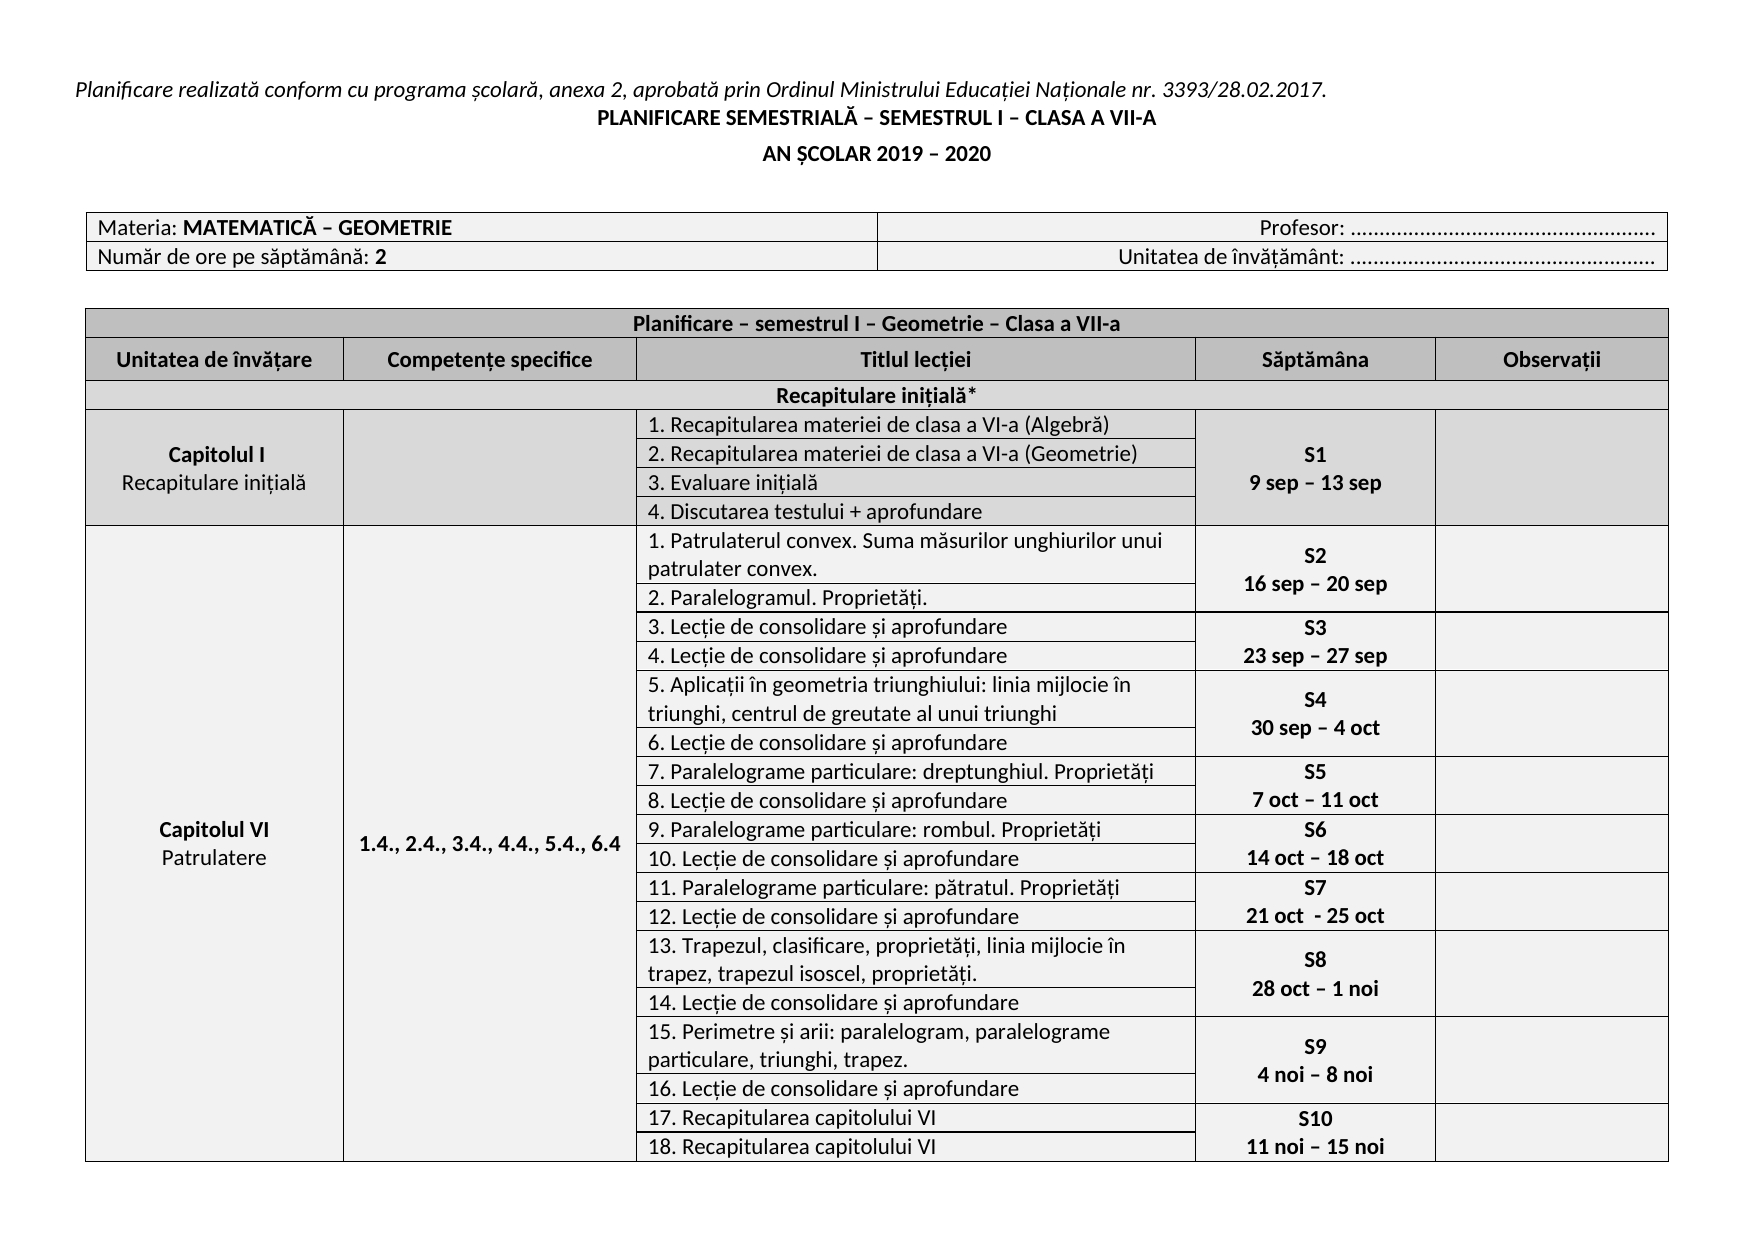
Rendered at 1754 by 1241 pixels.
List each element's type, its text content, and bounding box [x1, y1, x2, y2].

table_cell [1436, 757, 1668, 814]
table_cell Unitatea de învățământ: ..................................................... [878, 242, 1667, 270]
table_header Materia: MATEMATICĂ – GEOMETRIE [87, 213, 877, 241]
table_cell 16. Lecție de consolidare și aprofundare [637, 1074, 1195, 1102]
table_cell 9. Paralelograme particulare: rombul. Proprietăți [637, 815, 1195, 843]
table_cell [344, 410, 636, 525]
table_cell 1.4., 2.4., 3.4., 4.4., 5.4., 6.4 [344, 526, 636, 1161]
table_cell Unitatea de învățare [86, 338, 343, 380]
table_cell 17. Recapitularea capitolului VI [637, 1104, 1195, 1131]
table_cell [1436, 526, 1668, 611]
table_cell [1436, 671, 1668, 756]
table_cell S4 30 sep – 4 oct [1196, 671, 1435, 756]
table_cell [1436, 1104, 1668, 1161]
table_cell [1436, 410, 1668, 525]
table_cell S8 28 oct – 1 noi [1196, 931, 1435, 1016]
table_cell S7 21 oct - 25 oct [1196, 873, 1435, 930]
table_cell Titlul lecției [637, 338, 1195, 380]
table_cell [1436, 873, 1668, 930]
table_cell S2 16 sep – 20 sep [1196, 526, 1435, 611]
table_cell Competențe specifice [344, 338, 636, 380]
table_cell 1. Patrulaterul convex. Suma măsurilor unghiurilor unui patrulater convex. [637, 526, 1195, 582]
table_cell S1 9 sep – 13 sep [1196, 410, 1435, 525]
table_cell 4. Lecție de consolidare și aprofundare [637, 642, 1195, 669]
table_cell 1. Recapitularea materiei de clasa a VI-a (Algebră) [637, 410, 1195, 438]
table_cell 4. Discutarea testului + aprofundare [637, 497, 1195, 525]
table_header Planificare – semestrul I – Geometrie – Clasa a VII-a [86, 309, 1668, 337]
table_cell Săptămâna [1196, 338, 1435, 380]
table_cell S6 14 oct – 18 oct [1196, 815, 1435, 872]
table_cell S3 23 sep – 27 sep [1196, 613, 1435, 669]
table_cell [1436, 931, 1668, 1016]
table_cell Număr de ore pe săptămână: 2 [87, 242, 877, 270]
table_cell 15. Perimetre și arii: paralelogram, paralelograme particulare, triunghi, trapez. [637, 1017, 1195, 1073]
table_cell 8. Lecție de consolidare și aprofundare [637, 786, 1195, 814]
table_cell Observații [1436, 338, 1668, 380]
table_cell 3. Evaluare inițială [637, 468, 1195, 496]
table_cell 14. Lecție de consolidare și aprofundare [637, 988, 1195, 1016]
table_cell 10. Lecție de consolidare și aprofundare [637, 844, 1195, 872]
table_cell 12. Lecție de consolidare și aprofundare [637, 902, 1195, 930]
table_cell 2. Paralelogramul. Proprietăți. [637, 584, 1195, 611]
table_cell 5. Aplicații în geometria triunghiului: linia mijlocie în triunghi, centrul de greutate al unui triunghi [637, 671, 1195, 727]
table_cell [1436, 613, 1668, 669]
table_cell 2. Recapitularea materiei de clasa a VI-a (Geometrie) [637, 439, 1195, 467]
table_header Profesor: ..................................................... [878, 213, 1667, 241]
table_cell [86, 526, 343, 1161]
table_cell [1436, 815, 1668, 872]
text AN ȘCOLAR 2019 – 2020 [75, 139, 1679, 167]
table_cell 11. Paralelograme particulare: pătratul. Proprietăți [637, 873, 1195, 901]
table_cell 13. Trapezul, clasificare, proprietăți, linia mijlocie în trapez, trapezul isoscel, proprietăți. [637, 931, 1195, 987]
table_cell S9 4 noi – 8 noi [1196, 1017, 1435, 1102]
text PLANIFICARE SEMESTRIALĂ – SEMESTRUL I – CLASA A VII-A [75, 103, 1679, 131]
table_cell 18. Recapitularea capitolului VI [637, 1133, 1195, 1161]
table_cell Capitolul I Recapitulare inițială [86, 410, 343, 525]
table_cell 6. Lecție de consolidare și aprofundare [637, 728, 1195, 756]
table_cell [1436, 1017, 1668, 1102]
table_cell S5 7 oct – 11 oct [1196, 757, 1435, 814]
table_cell 3. Lecție de consolidare și aprofundare [637, 613, 1195, 641]
table_cell Recapitulare inițială* [86, 381, 1668, 409]
table_cell 7. Paralelograme particulare: dreptunghiul. Proprietăți [637, 757, 1195, 785]
table_cell S10 11 noi – 15 noi [1196, 1104, 1435, 1161]
